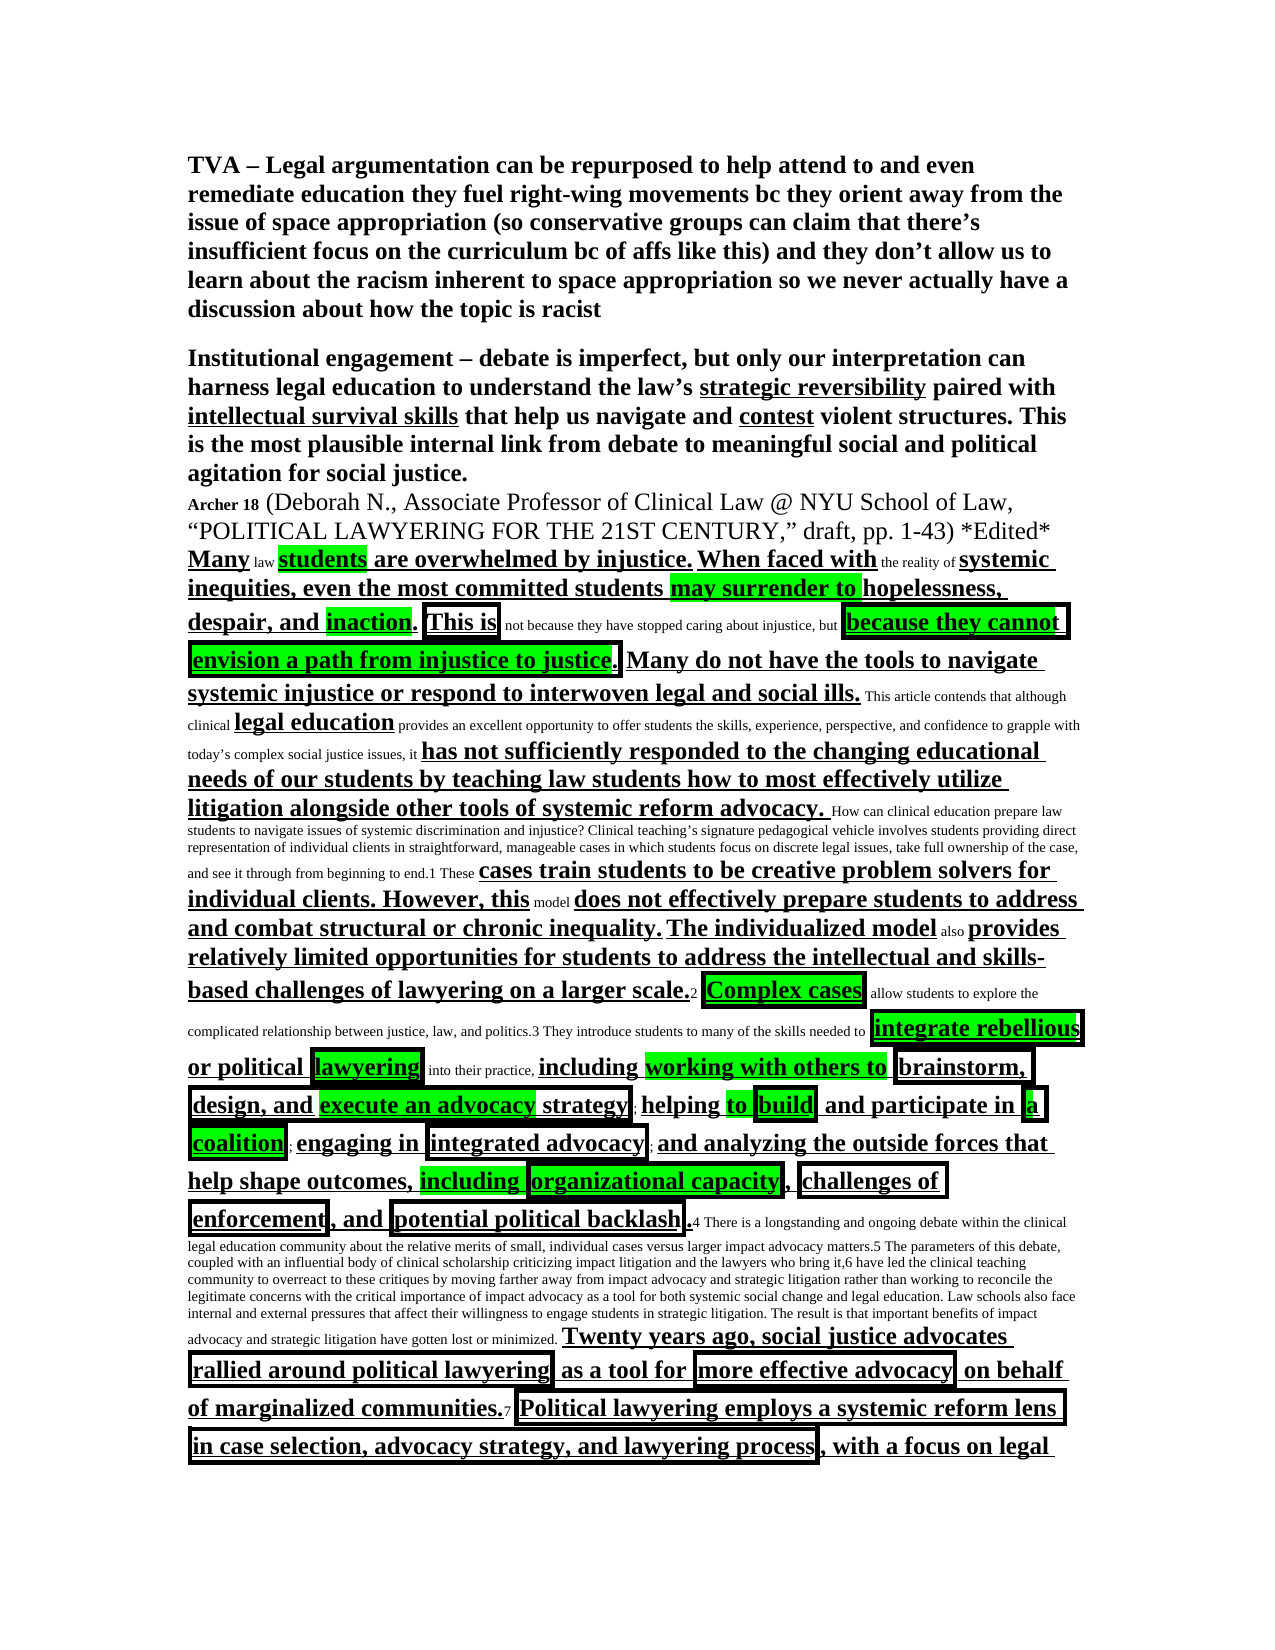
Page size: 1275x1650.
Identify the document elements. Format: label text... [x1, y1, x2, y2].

subtitle TVA – Legal argumentation can be repurposed to help attend to and even remediate education they fuel right-wing movements bc they orient away from the issue of space appropriation (so conservative groups can claim that there’s insufficient focus on the curriculum bc of affs like this) and they don’t allow us to learn about the racism inherent to space appropriation so we never actually have a discussion about how the topic is racist [187, 150, 1087, 322]
subtitle Institutional engagement – debate is imperfect, but only our interpretation can harness legal education to understand the law’s strategic reversibility paired with intellectual survival skills that help us navigate and contest violent structures. This is the most plausible internal link from debate to meaningful social and political agitation for social justice. [187, 343, 1087, 487]
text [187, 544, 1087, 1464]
text Archer 18 (Deborah N., Associate Professor of Clinical Law @ NYU School of Law, “POLITICAL LAWYERING FOR THE 21ST CENTURY,” draft, pp. 1-43) *Edited* [187, 487, 1087, 544]
